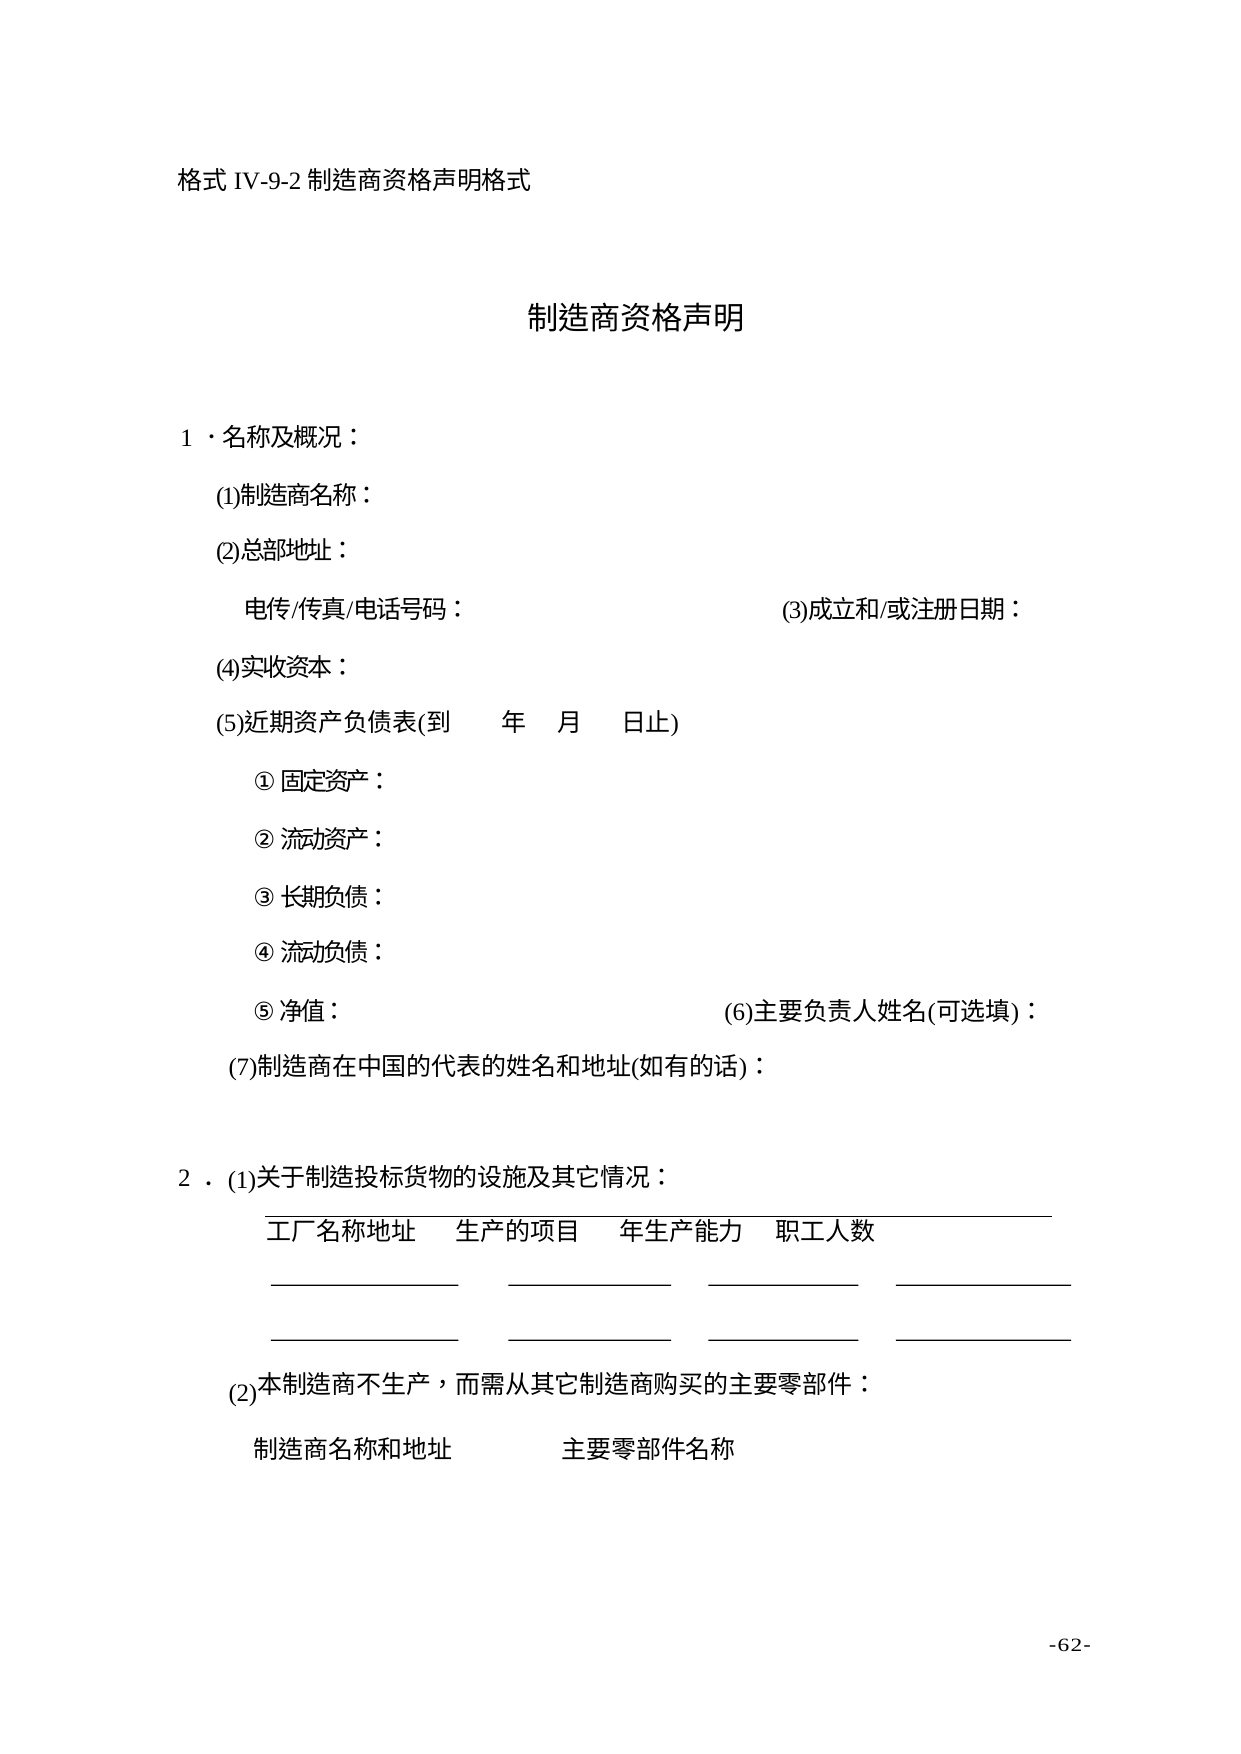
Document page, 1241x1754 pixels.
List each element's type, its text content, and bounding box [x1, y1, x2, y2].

text (1)制造商名称： [216, 478, 1091, 512]
text 2 ． (1)关于制造投标货物的设施及其它情况： [178, 1163, 1091, 1192]
text ①固定资产： ②流动资产： ③长期负债： [253, 763, 1052, 913]
text 制造商名称和地址 主要零部件名称 [253, 1437, 1091, 1463]
text ④流动负债： [253, 937, 1091, 968]
text 工厂名称地址 生产的项目 年生产能力 职工人数 [266, 1216, 1091, 1246]
text (5)近期资产负债表(到 年 月 日止) [216, 707, 1091, 737]
text 电传/传真/电话号码： (3)成立和/或注册日期： (4)实收资本： [216, 592, 1044, 684]
text (2)总部地址： [216, 536, 1091, 565]
text 格式 IV-9-2 制造商资格声明格式 [177, 165, 1091, 196]
text 1 ．名称及概况： [180, 421, 1091, 452]
text (2)本制造商不生产，而需从其它制造商购买的主要零部件： [228, 1382, 1091, 1437]
text (7)制造商在中国的代表的姓名和地址(如有的话)： [228, 1051, 1091, 1081]
text ⑤净值： (6)主要负责人姓名(可选填)： [228, 993, 1052, 1027]
text 制造商资格声明 [528, 298, 1091, 337]
